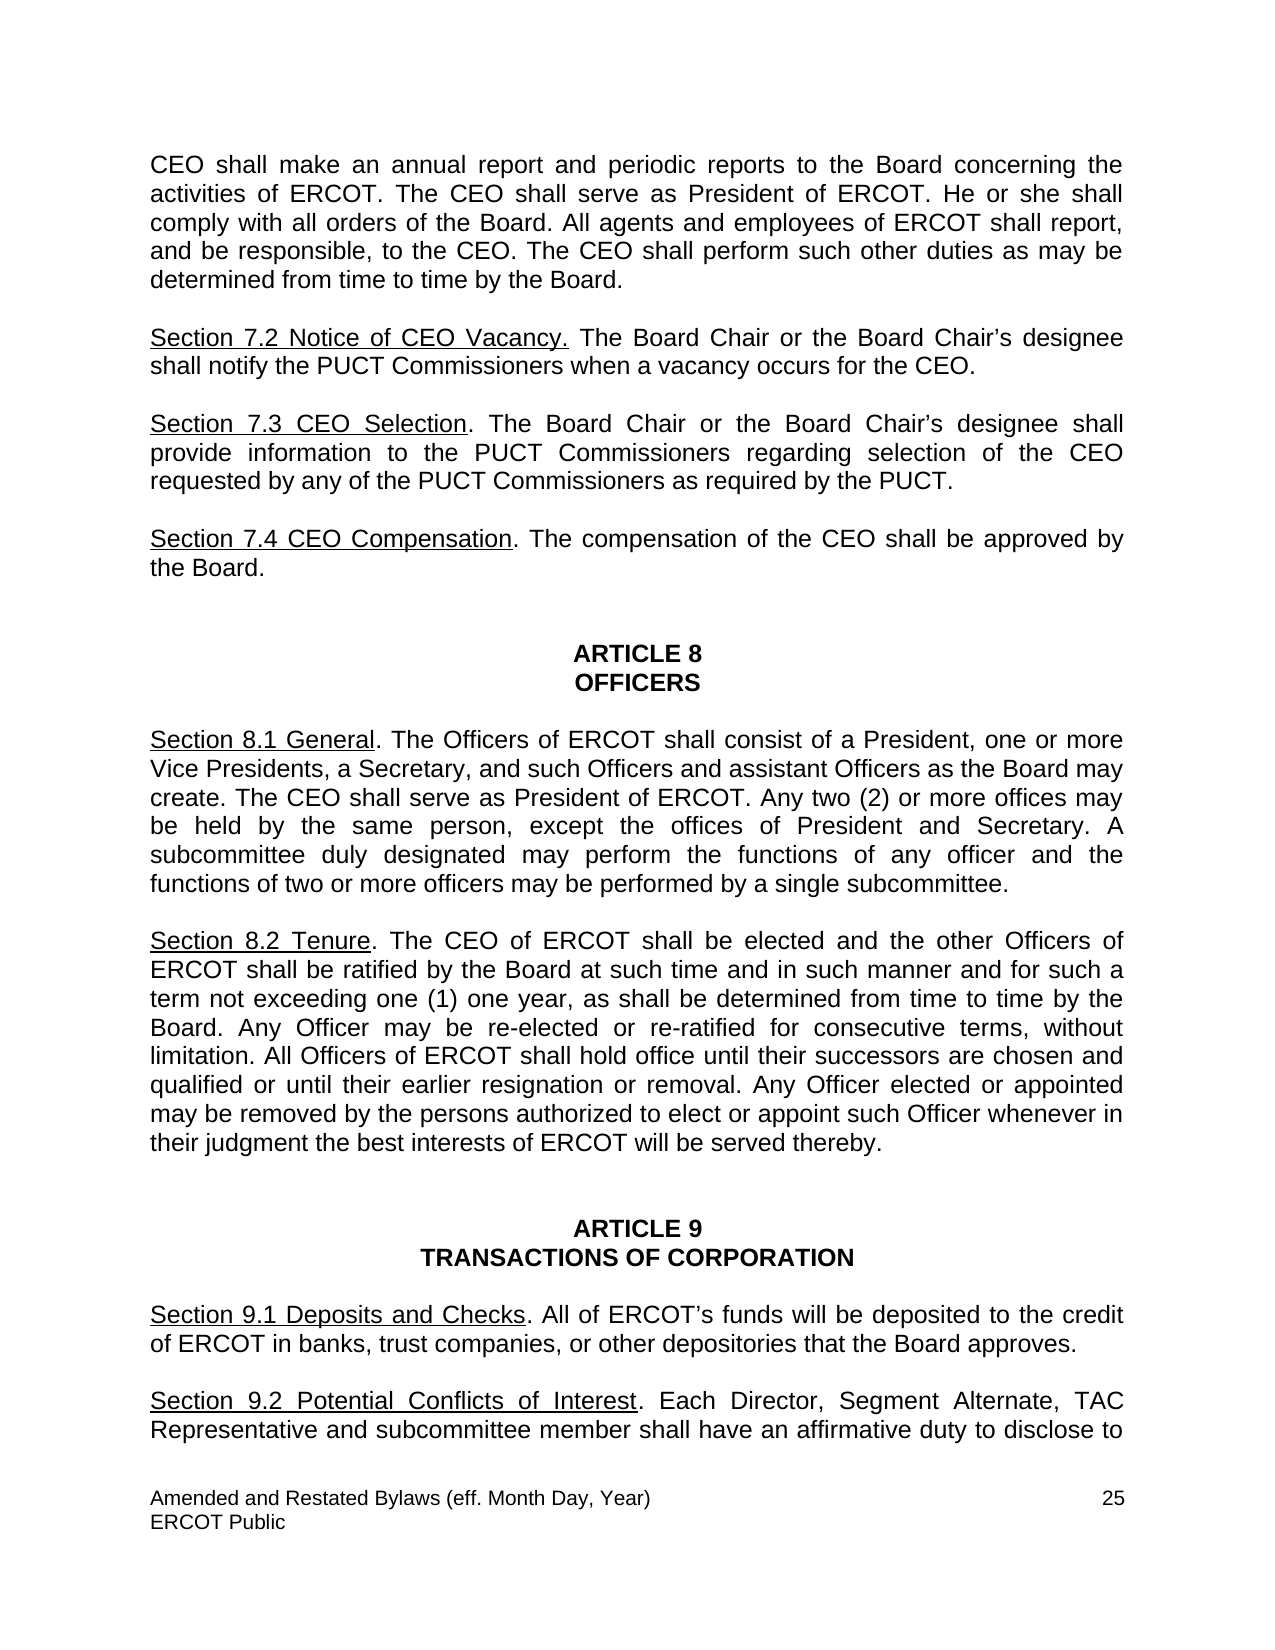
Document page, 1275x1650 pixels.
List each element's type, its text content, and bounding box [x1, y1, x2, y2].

text Section 8.2 Tenure. The CEO of ERCOT shall be elected and the other Officers of ERCOT shall be ratified by the Board at such time and in such manner and for such a term not exceeding one (1) one year, as shall be determined from time to time by the Board. Any Officer may be re-elected or re-ratified for consecutive terms, without limitation. All Officers of ERCOT shall hold office until their successors are chosen and qualified or until their earlier resignation or removal. Any Officer elected or appointed may be removed by the persons authorized to elect or appoint such Officer whenever in their judgment the best interests of ERCOT will be served thereby. [150, 926, 1125, 1156]
text ARTICLE 9 [150, 1214, 1125, 1242]
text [150, 1386, 1125, 1444]
text Section 7.2 Notice of CEO Vacancy. The Board Chair or the Board Chair’s designee shall notify the PUCT Commissioners when a vacancy occurs for the CEO. [150, 322, 1125, 380]
text TRANSACTIONS OF CORPORATION [150, 1242, 1125, 1271]
text Section 7.3 CEO Selection. The Board Chair or the Board Chair’s designee shall provide information to the PUCT Commissioners regarding selection of the CEO requested by any of the PUCT Commissioners as required by the PUCT. [150, 409, 1125, 495]
text Section 9.1 Deposits and Checks. All of ERCOT’s funds will be deposited to the credit of ERCOT in banks, trust companies, or other depositories that the Board approves. [150, 1300, 1125, 1357]
text ARTICLE 8 [150, 639, 1125, 667]
text Section 7.4 CEO Compensation. The compensation of the CEO shall be approved by the Board. [150, 524, 1125, 581]
text Section 8.1 General. The Officers of ERCOT shall consist of a President, one or more Vice Presidents, a Secretary, and such Officers and assistant Officers as the Board may create. The CEO shall serve as President of ERCOT. Any two (2) or more offices may be held by the same person, except the offices of President and Secretary. A subcommittee duly designated may perform the functions of any officer and the functions of two or more officers may be performed by a single subcommittee. [150, 725, 1125, 897]
text OFFICERS [150, 667, 1125, 696]
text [150, 150, 1125, 294]
